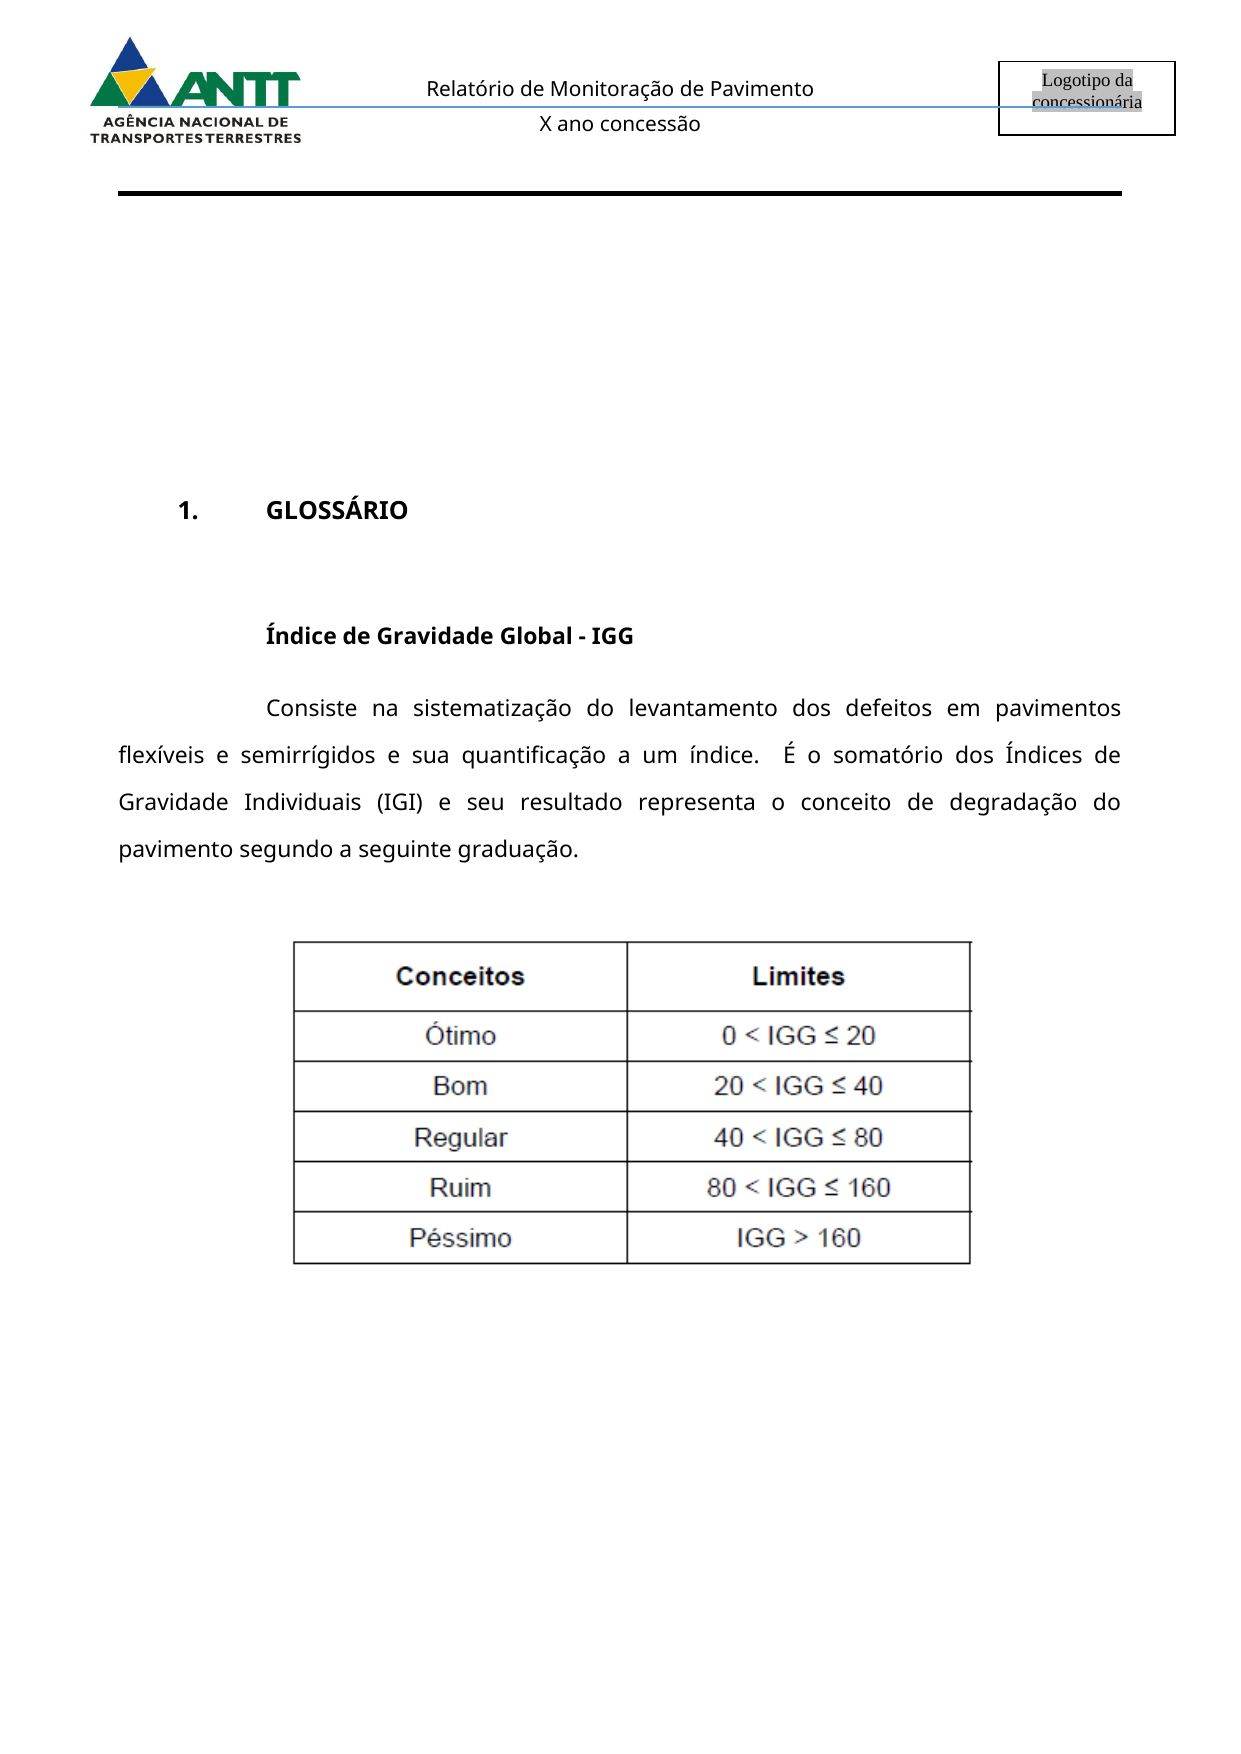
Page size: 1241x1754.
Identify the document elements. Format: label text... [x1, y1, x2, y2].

picture [245, 904, 995, 1299]
picture [86, 33, 305, 148]
text Índice de Gravidade Global - IGG [118, 620, 1122, 651]
list GLOSSÁRIO [118, 492, 1122, 526]
text Consiste na sistematização do levantamento dos defeitos em pavimentos flexíveis e semirrígidos e sua quantificação a um índice. É o somatório dos Índices de Gravidade Individuais (IGI) e seu resultado representa o conceito de degradação do pavimento segundo a seguinte graduação. [118, 692, 1122, 864]
